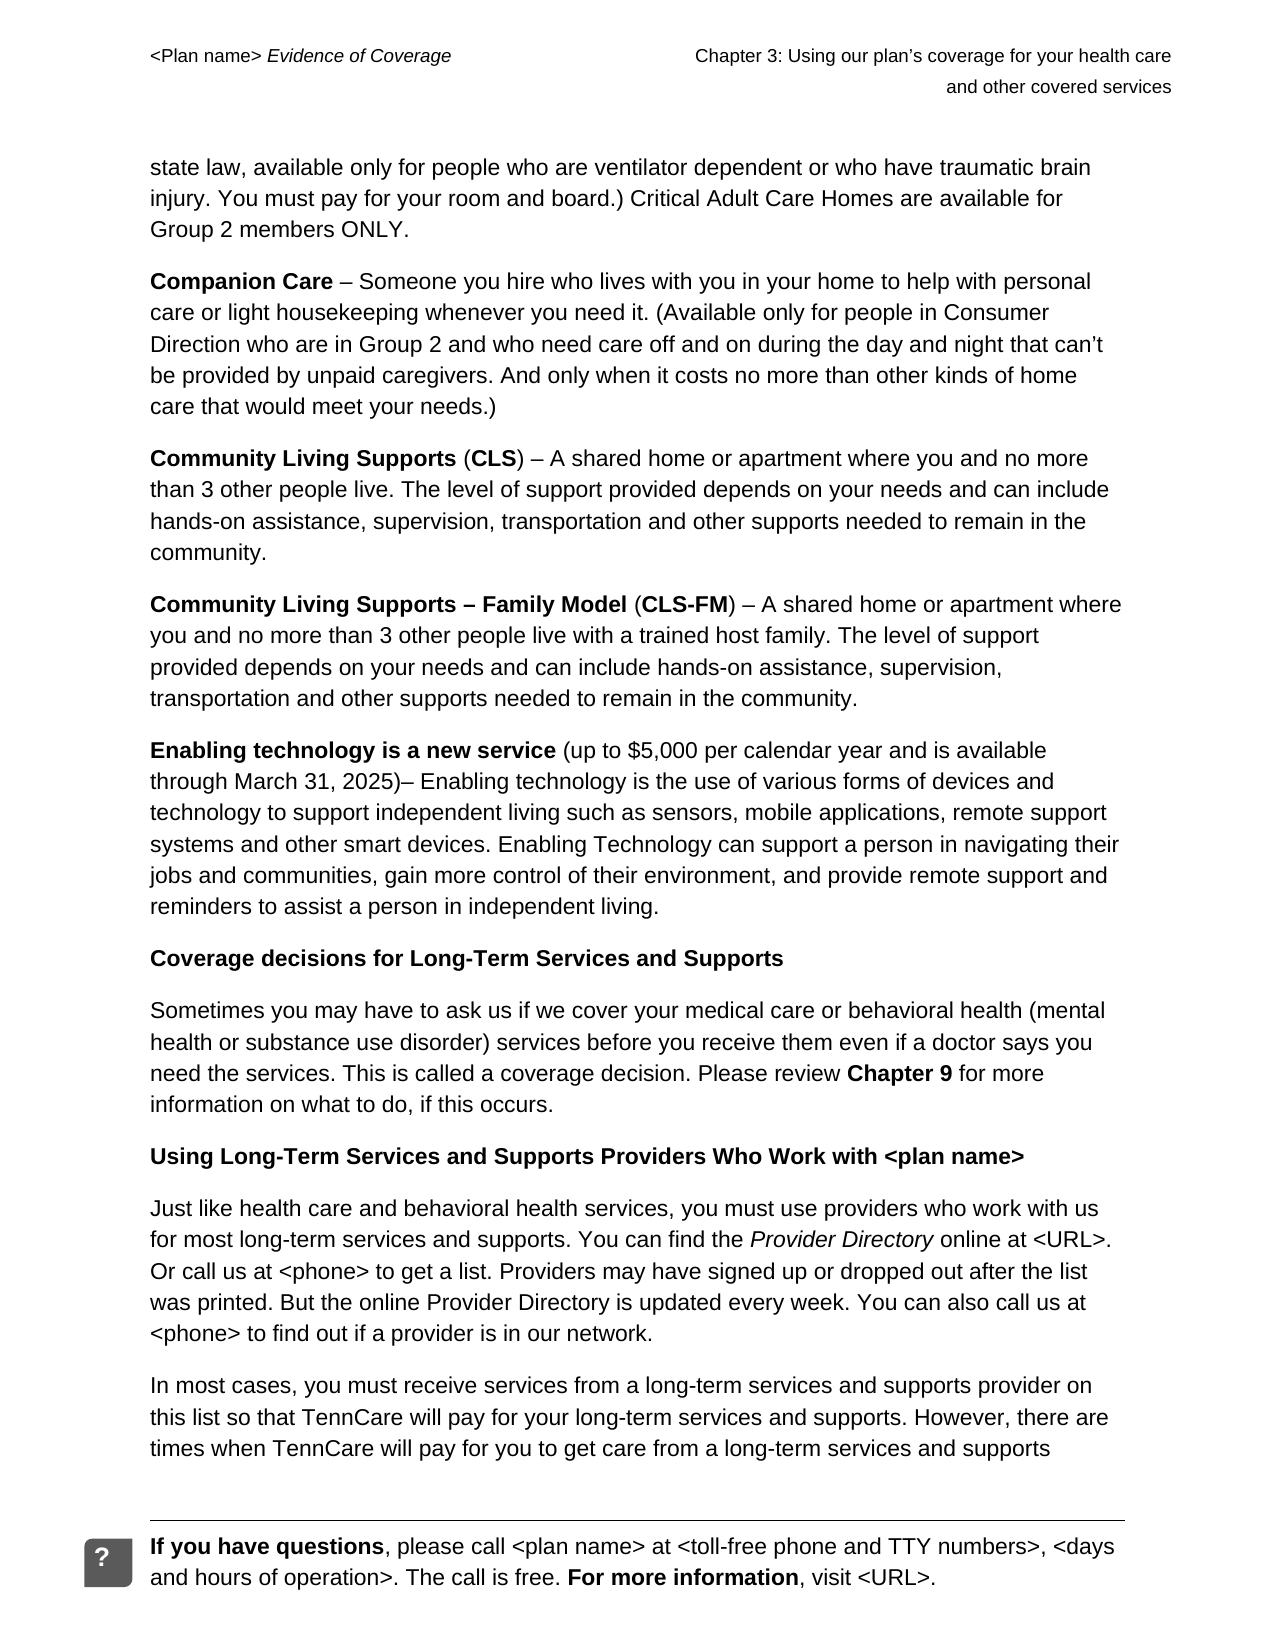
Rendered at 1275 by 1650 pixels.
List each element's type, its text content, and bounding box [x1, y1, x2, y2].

text Community Living Supports – Family Model (CLS-FM) – A shared home or apartment where you and no more than 3 other people live with a trained host family. The level of support provided depends on your needs and can include hands-on assistance, supervision, transportation and other supports needed to remain in the community. [150, 587, 1125, 712]
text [150, 1369, 1125, 1462]
text Coverage decisions for Long-Term Services and Supports [150, 942, 1125, 973]
text Just like health care and behavioral health services, you must use providers who work with us for most long-term services and supports. You can find the Provider Directory online at <URL>. Or call us at <phone> to get a list. Providers may have signed up or dropped out after the list was printed. But the online Provider Directory is updated every week. You can also call us at <phone> to find out if a provider is in our network. [150, 1192, 1125, 1348]
text Community Living Supports (CLS) – A shared home or apartment where you and no more than 3 other people live. The level of support provided depends on your needs and can include hands-on assistance, supervision, transportation and other supports needed to remain in the community. [150, 442, 1125, 567]
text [150, 150, 1125, 244]
text Using Long-Term Services and Supports Providers Who Work with <plan name> [150, 1139, 1125, 1171]
text Companion Care – Someone you hire who lives with you in your home to help with personal care or light housekeeping whenever you need it. (Available only for people in Consumer Direction who are in Group 2 and who need care off and on during the day and night that can’t be provided by unpaid caregivers. And only when it costs no more than other kinds of home care that would meet your needs.) [150, 264, 1125, 421]
text Sometimes you may have to ask us if we cover your medical care or behavioral health (mental health or substance use disorder) services before you receive them even if a doctor says you need the services. This is called a coverage decision. Please review Chapter 9 for more information on what to do, if this occurs. [150, 994, 1125, 1119]
text Enabling technology is a new service (up to $5,000 per calendar year and is available through March 31, 2025)– Enabling technology is the use of various forms of devices and technology to support independent living such as sensors, mobile applications, remote support systems and other smart devices. Enabling Technology can support a person in navigating their jobs and communities, gain more control of their environment, and provide remote support and reminders to assist a person in independent living. [150, 733, 1125, 921]
